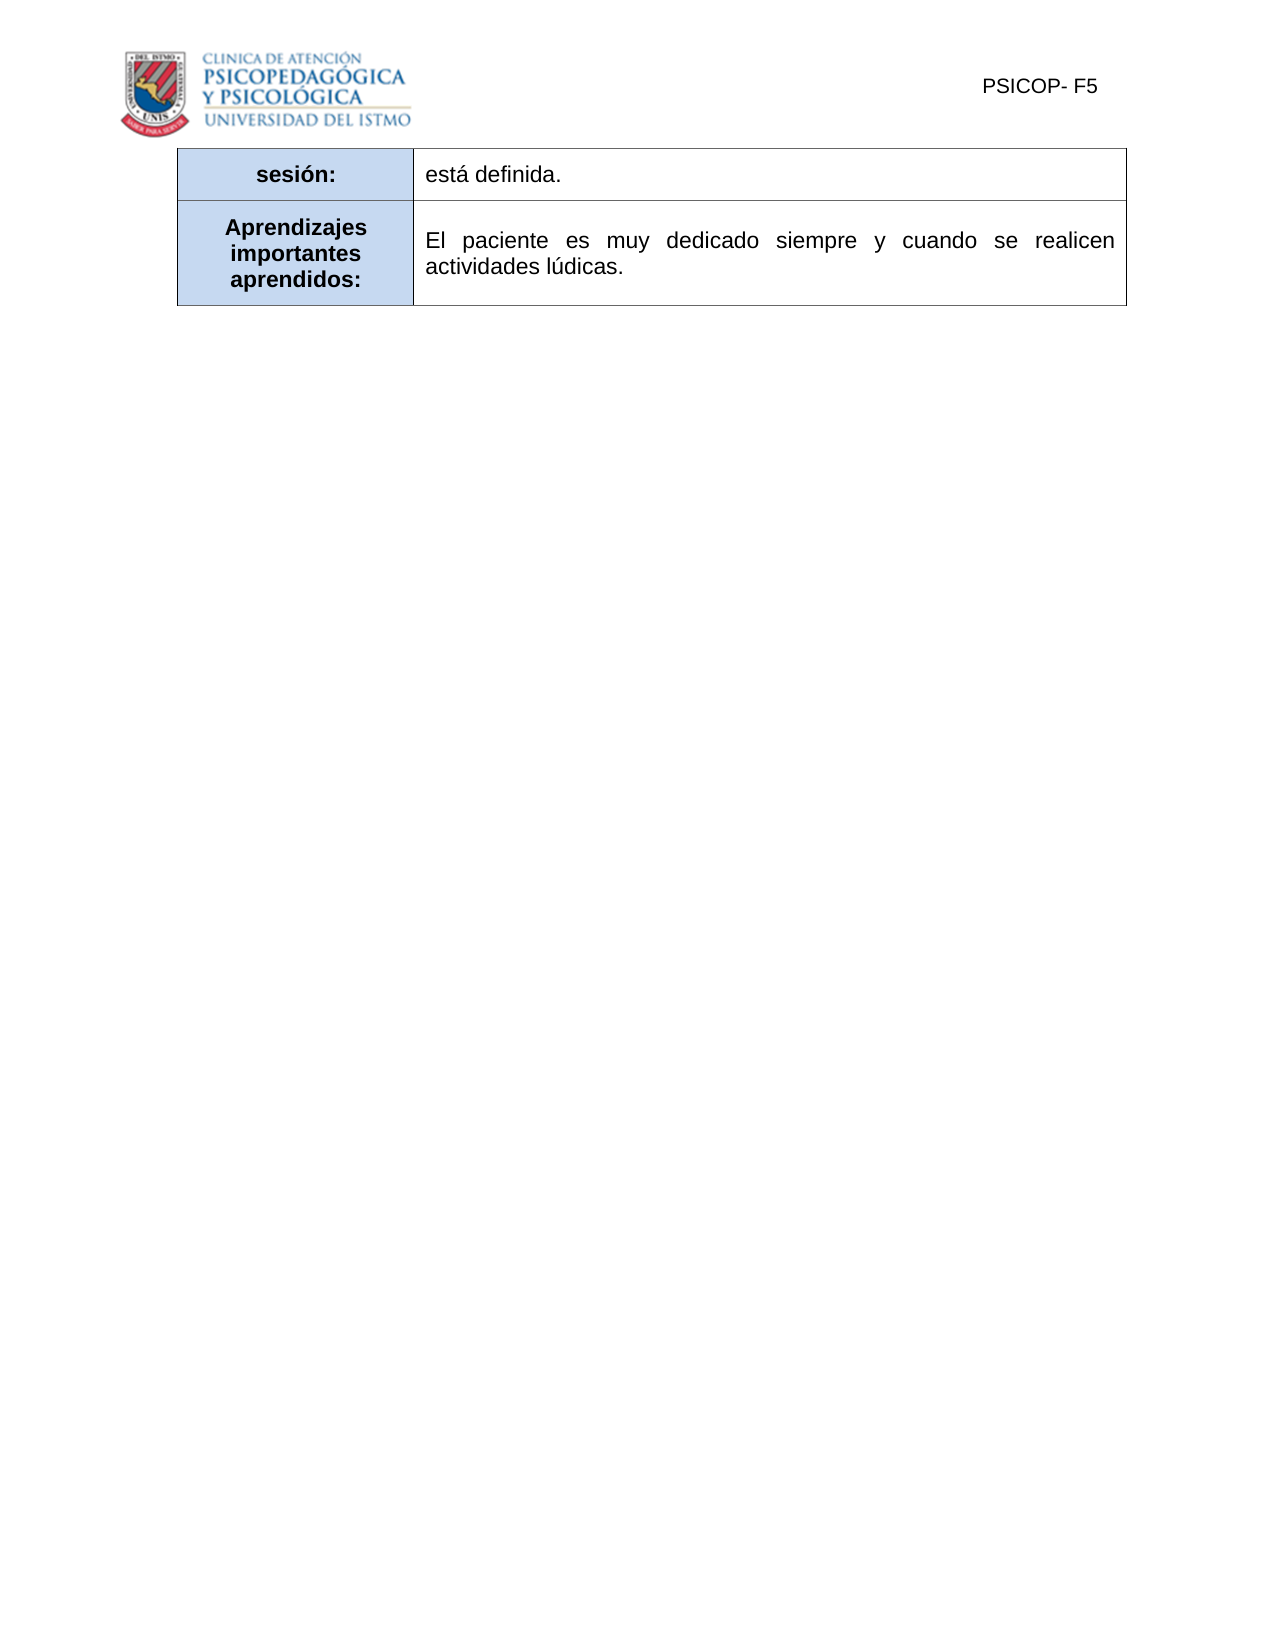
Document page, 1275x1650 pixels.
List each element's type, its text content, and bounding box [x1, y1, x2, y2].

table_cell El paciente confunde las letras pero la madre indica que no es dislexia, por lo que se ve que puede influir la lateralidad que no está definida. [414, 149, 1126, 200]
table_cell El paciente es muy dedicado siempre y cuando se realicen actividades lúdicas. [414, 201, 1126, 305]
picture [65, 20, 437, 148]
table_cell Análisis e información significativa para la sesión: [178, 149, 413, 200]
table_cell Aprendizajes importantes aprendidos: [178, 201, 413, 305]
